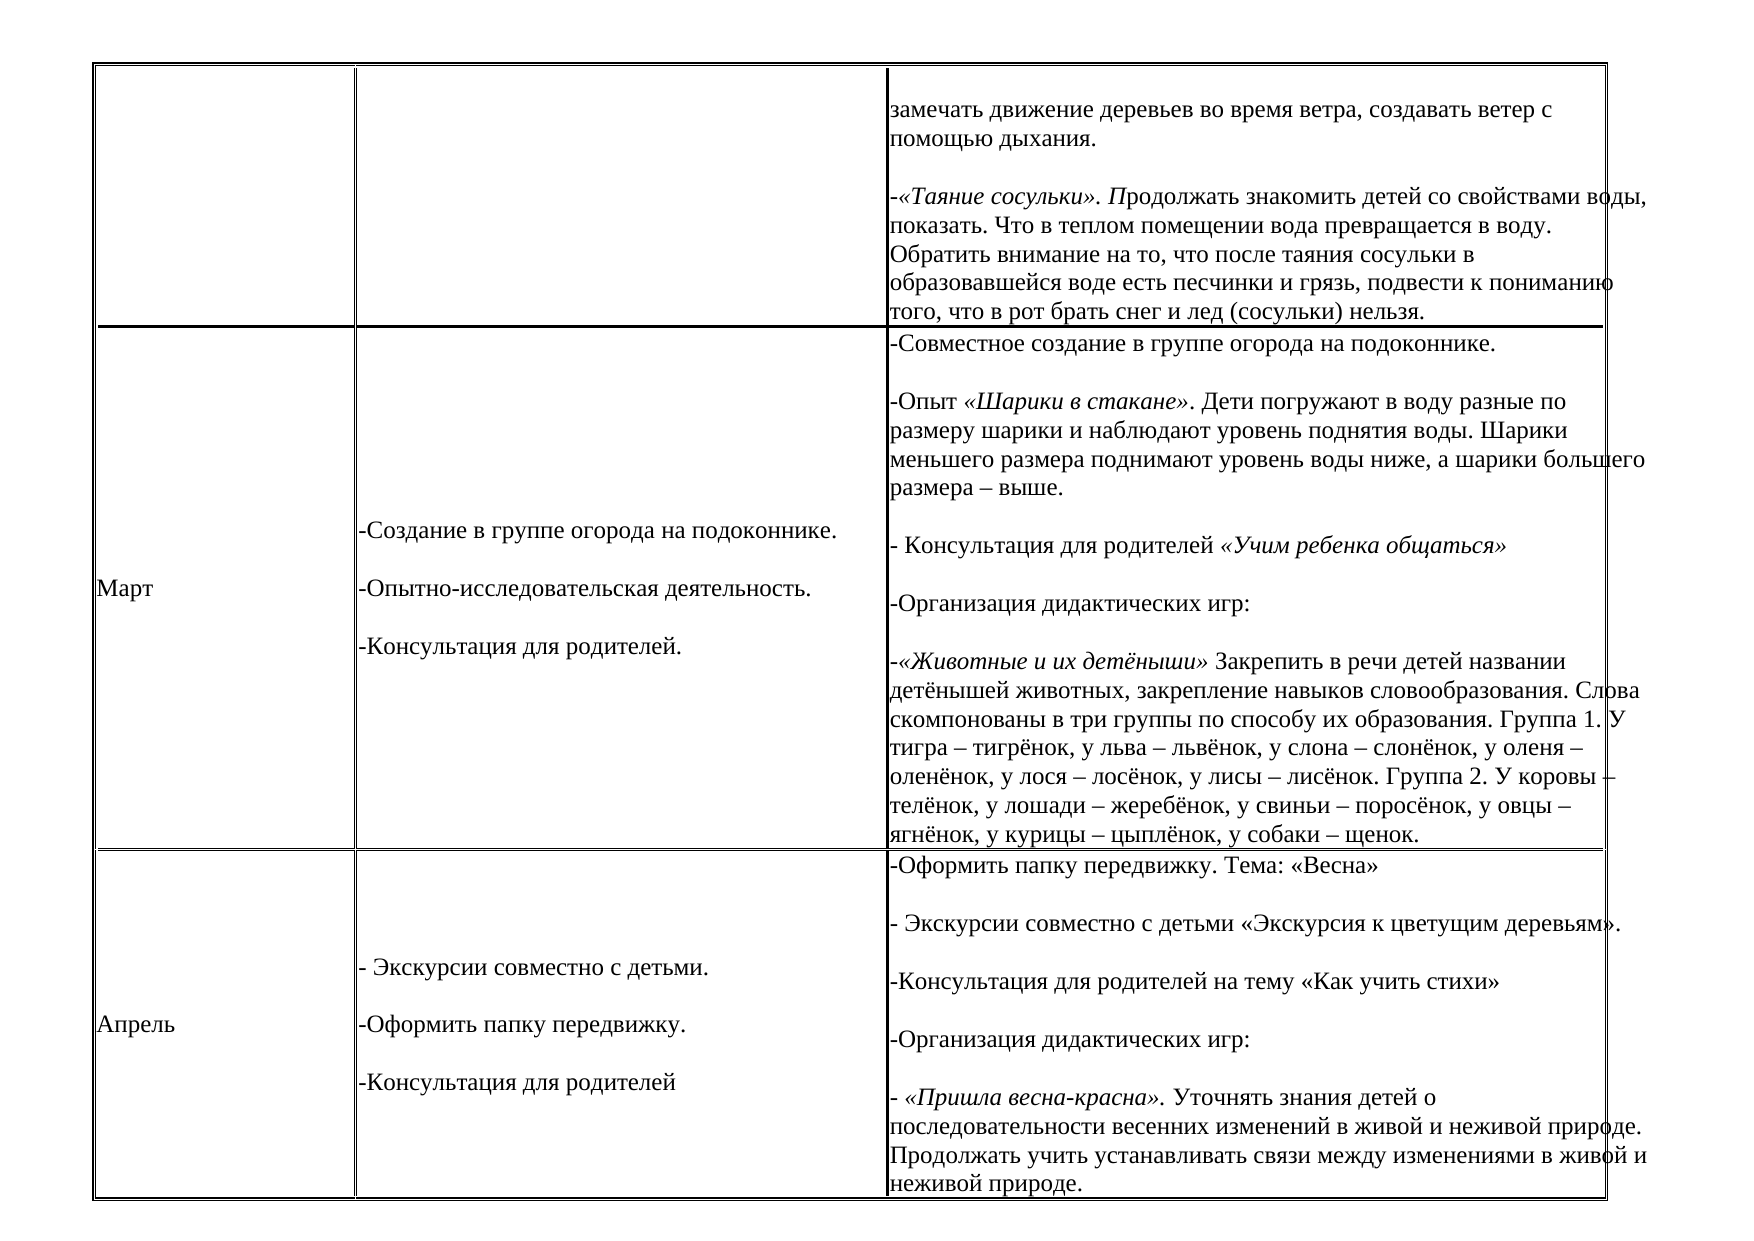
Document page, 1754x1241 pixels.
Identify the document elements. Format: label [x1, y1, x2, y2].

table_header [89, 59, 1606, 1204]
